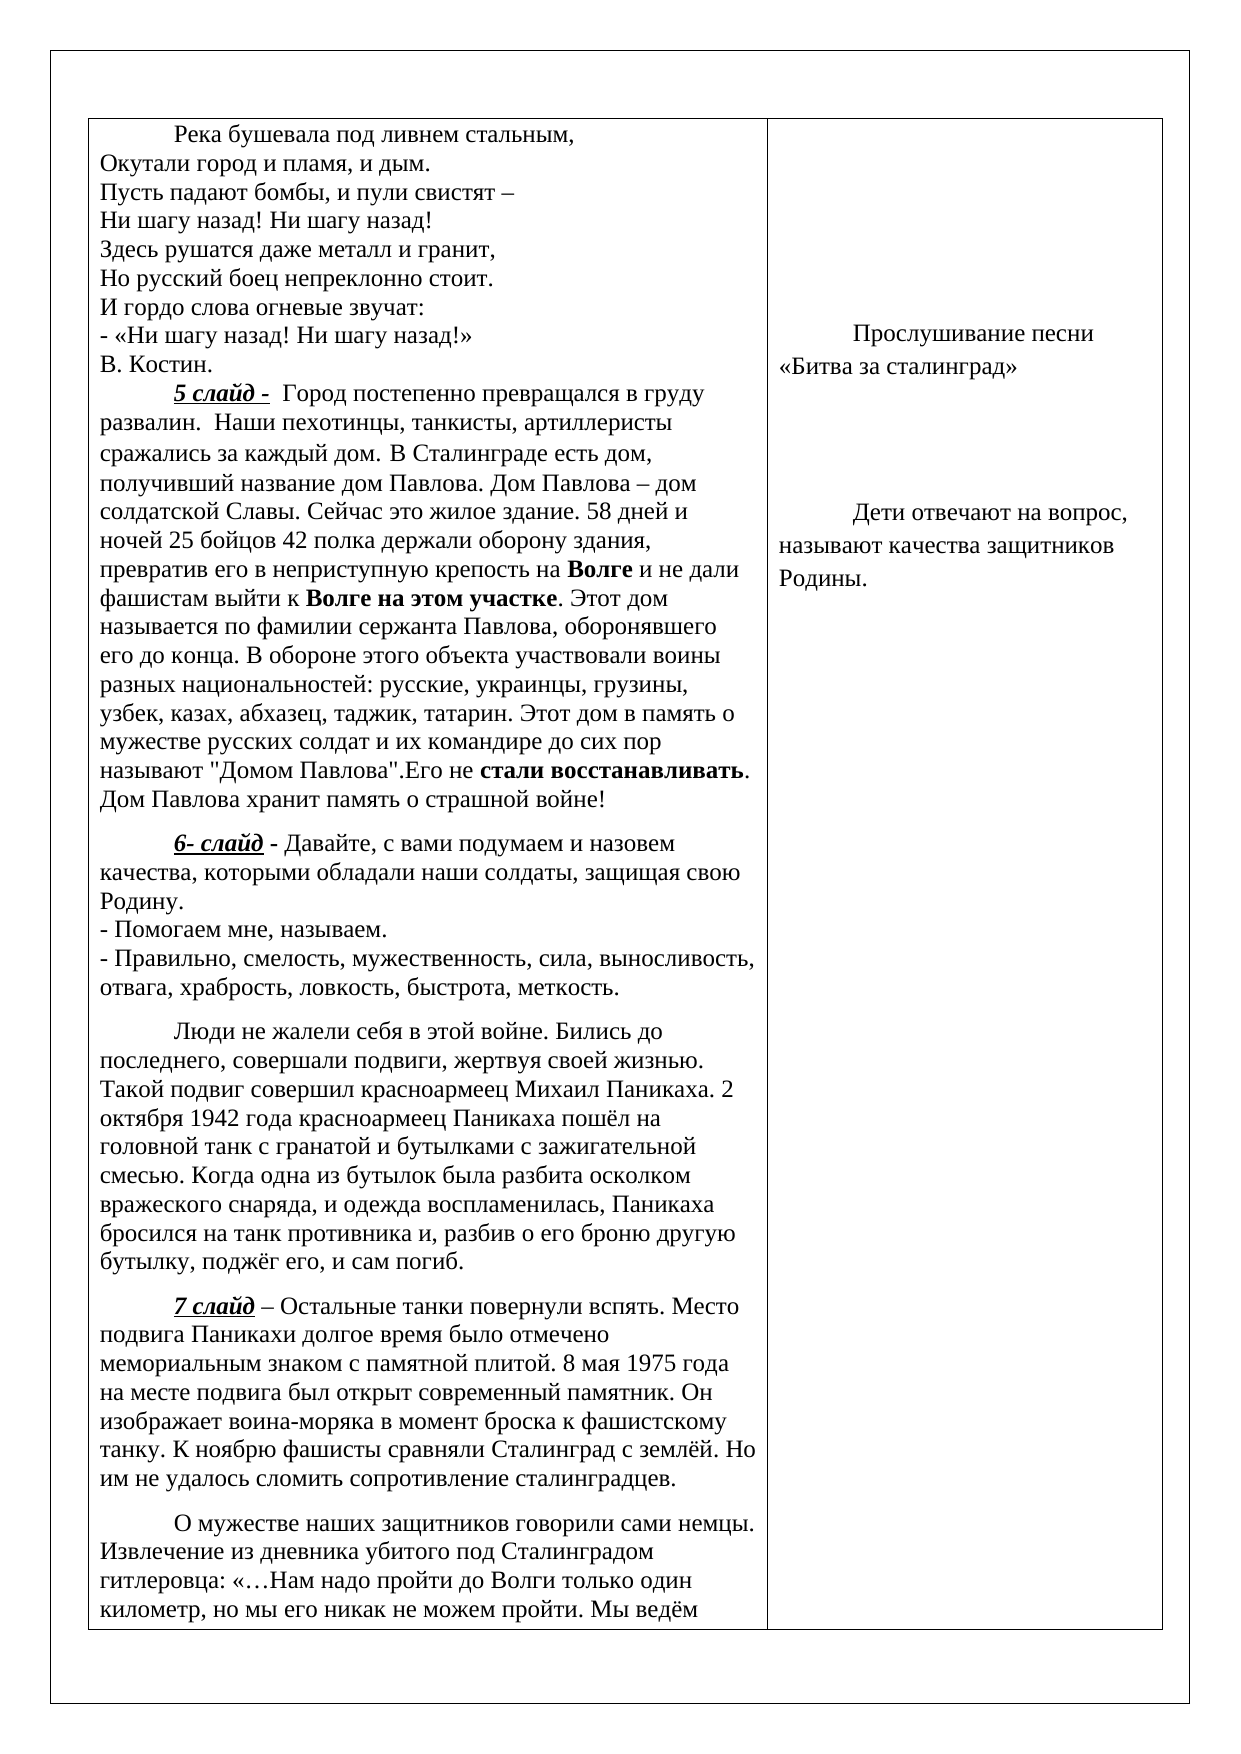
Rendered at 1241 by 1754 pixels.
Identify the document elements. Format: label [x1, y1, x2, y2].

table_cell [768, 119, 1162, 1629]
table_cell [89, 119, 767, 1629]
